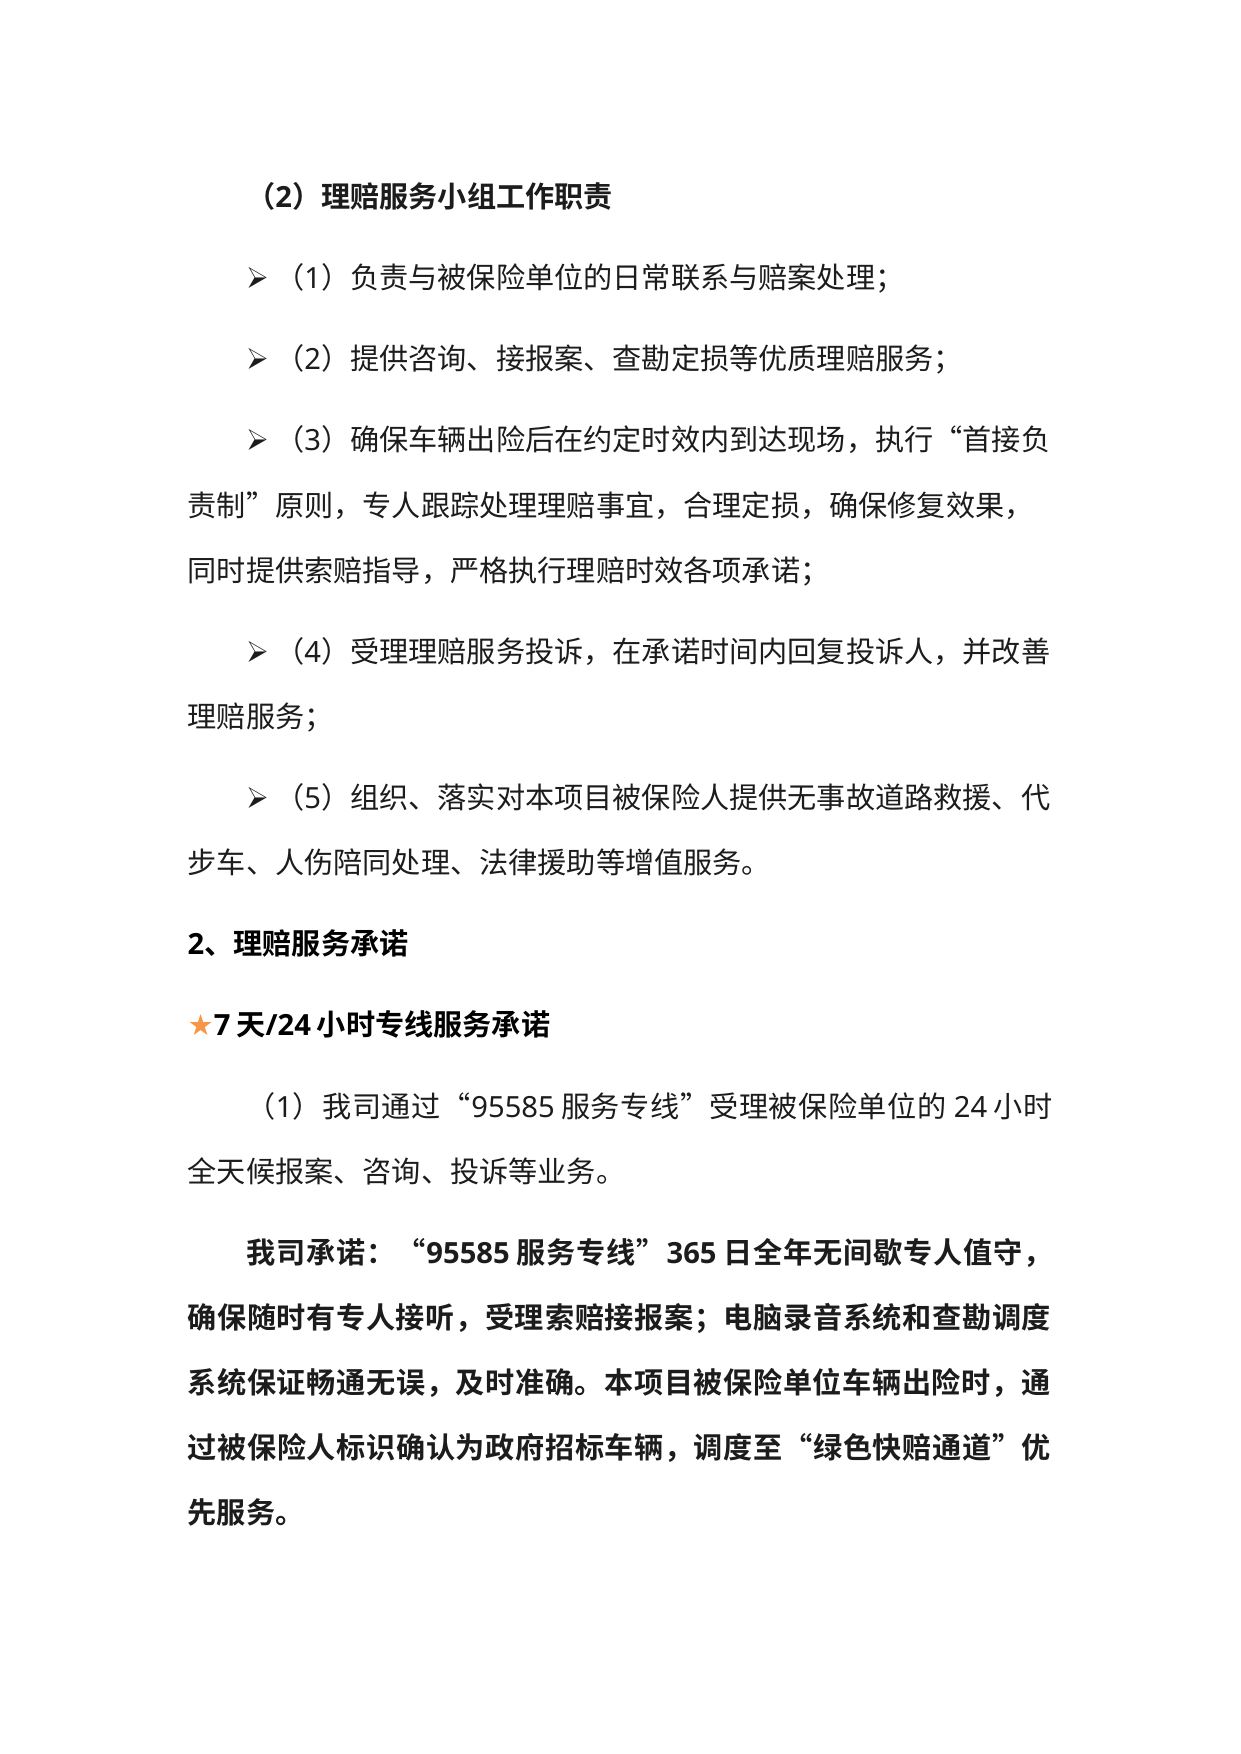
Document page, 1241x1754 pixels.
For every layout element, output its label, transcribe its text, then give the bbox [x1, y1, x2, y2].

list （2）提供咨询、接报案、查勘定损等优质理赔服务； [187, 324, 1053, 389]
subtitle 2、理赔服务承诺 [187, 909, 1053, 974]
list （3）确保车辆出险后在约定时效内到达现场，执行“首接负责制”原则，专人跟踪处理理赔事宜，合理定损，确保修复效果，同时提供索赔指导，严格执行理赔时效各项承诺； [187, 406, 1053, 601]
list （5）组织、落实对本项目被保险人提供无事故道路救援、代步车、人伤陪同处理、法律援助等增值服务。 [187, 763, 1053, 893]
list （4）受理理赔服务投诉，在承诺时间内回复投诉人，并改善理赔服务； [187, 617, 1053, 747]
text 我司承诺：“95585服务专线”365日全年无间歇专人值守，确保随时有专人接听，受理索赔接报案；电脑录音系统和查勘调度系统保证畅通无误，及时准确。本项目被保险单位车辆出险时，通过被保险人标识确认为政府招标车辆，调度至“绿色快赔通道”优先服务。 [187, 1218, 1053, 1543]
text （2）理赔服务小组工作职责 [187, 162, 1053, 227]
list （1）负责与被保险单位的日常联系与赔案处理； [187, 243, 1053, 308]
text （1）我司通过“95585服务专线”受理被保险单位的24小时全天候报案、咨询、投诉等业务。 [187, 1072, 1053, 1202]
subtitle ★7天/24小时专线服务承诺 [187, 991, 1053, 1056]
